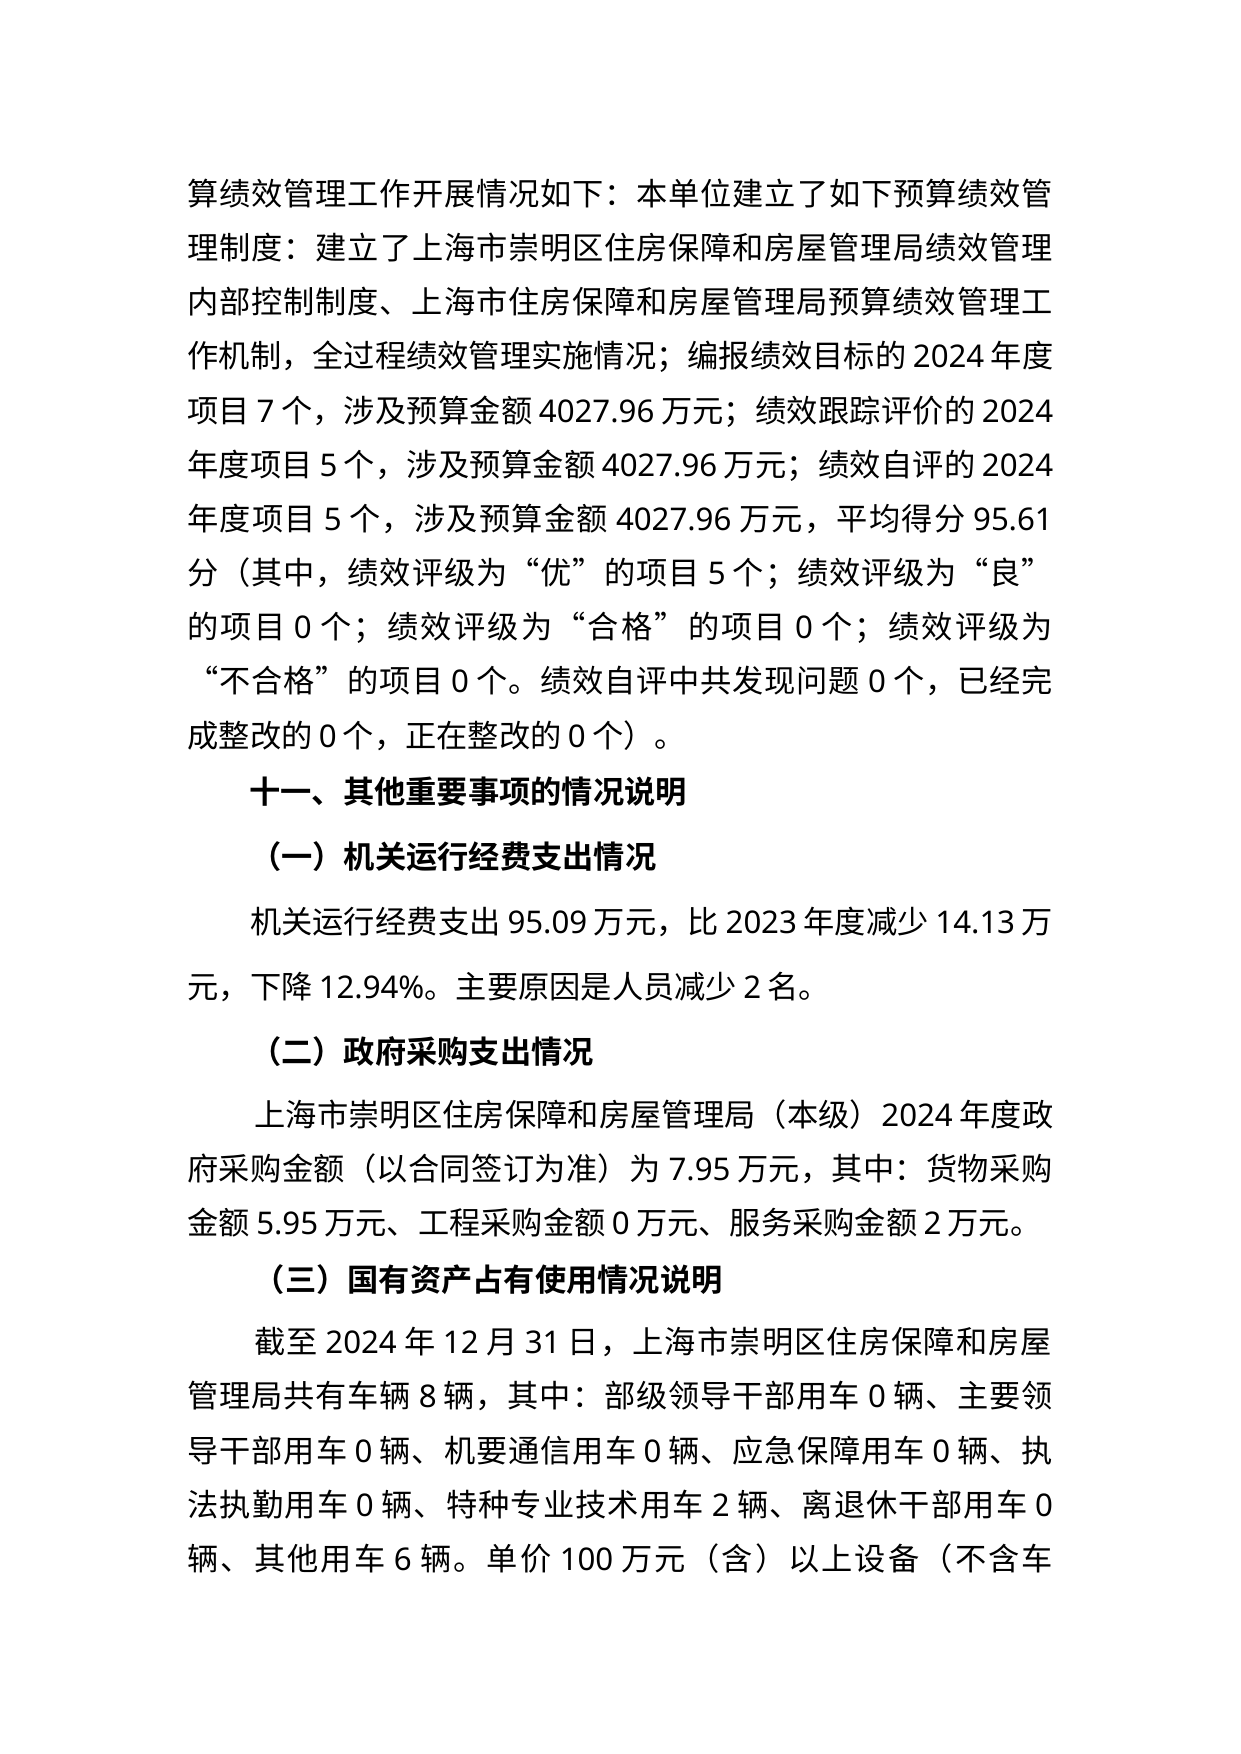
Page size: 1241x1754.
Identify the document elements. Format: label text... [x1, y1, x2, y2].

text 机关运行经费支出95.09万元，比2023年度减少14.13万元，下降12.94%。主要原因是人员减少2名。 [187, 888, 1053, 1018]
text （二）政府采购支出情况 [187, 1018, 1053, 1083]
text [187, 162, 1053, 758]
text 上海市崇明区住房保障和房屋管理局（本级）2024年度政府采购金额（以合同签订为准）为7.95万元，其中：货物采购金额5.95万元、工程采购金额0万元、服务采购金额2万元。 [187, 1083, 1053, 1245]
list 国有资产占有使用情况说明 [187, 1245, 1053, 1310]
text 十一、其他重要事项的情况说明 [187, 758, 1053, 823]
text （一）机关运行经费支出情况 [187, 823, 1053, 888]
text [187, 1310, 1053, 1581]
